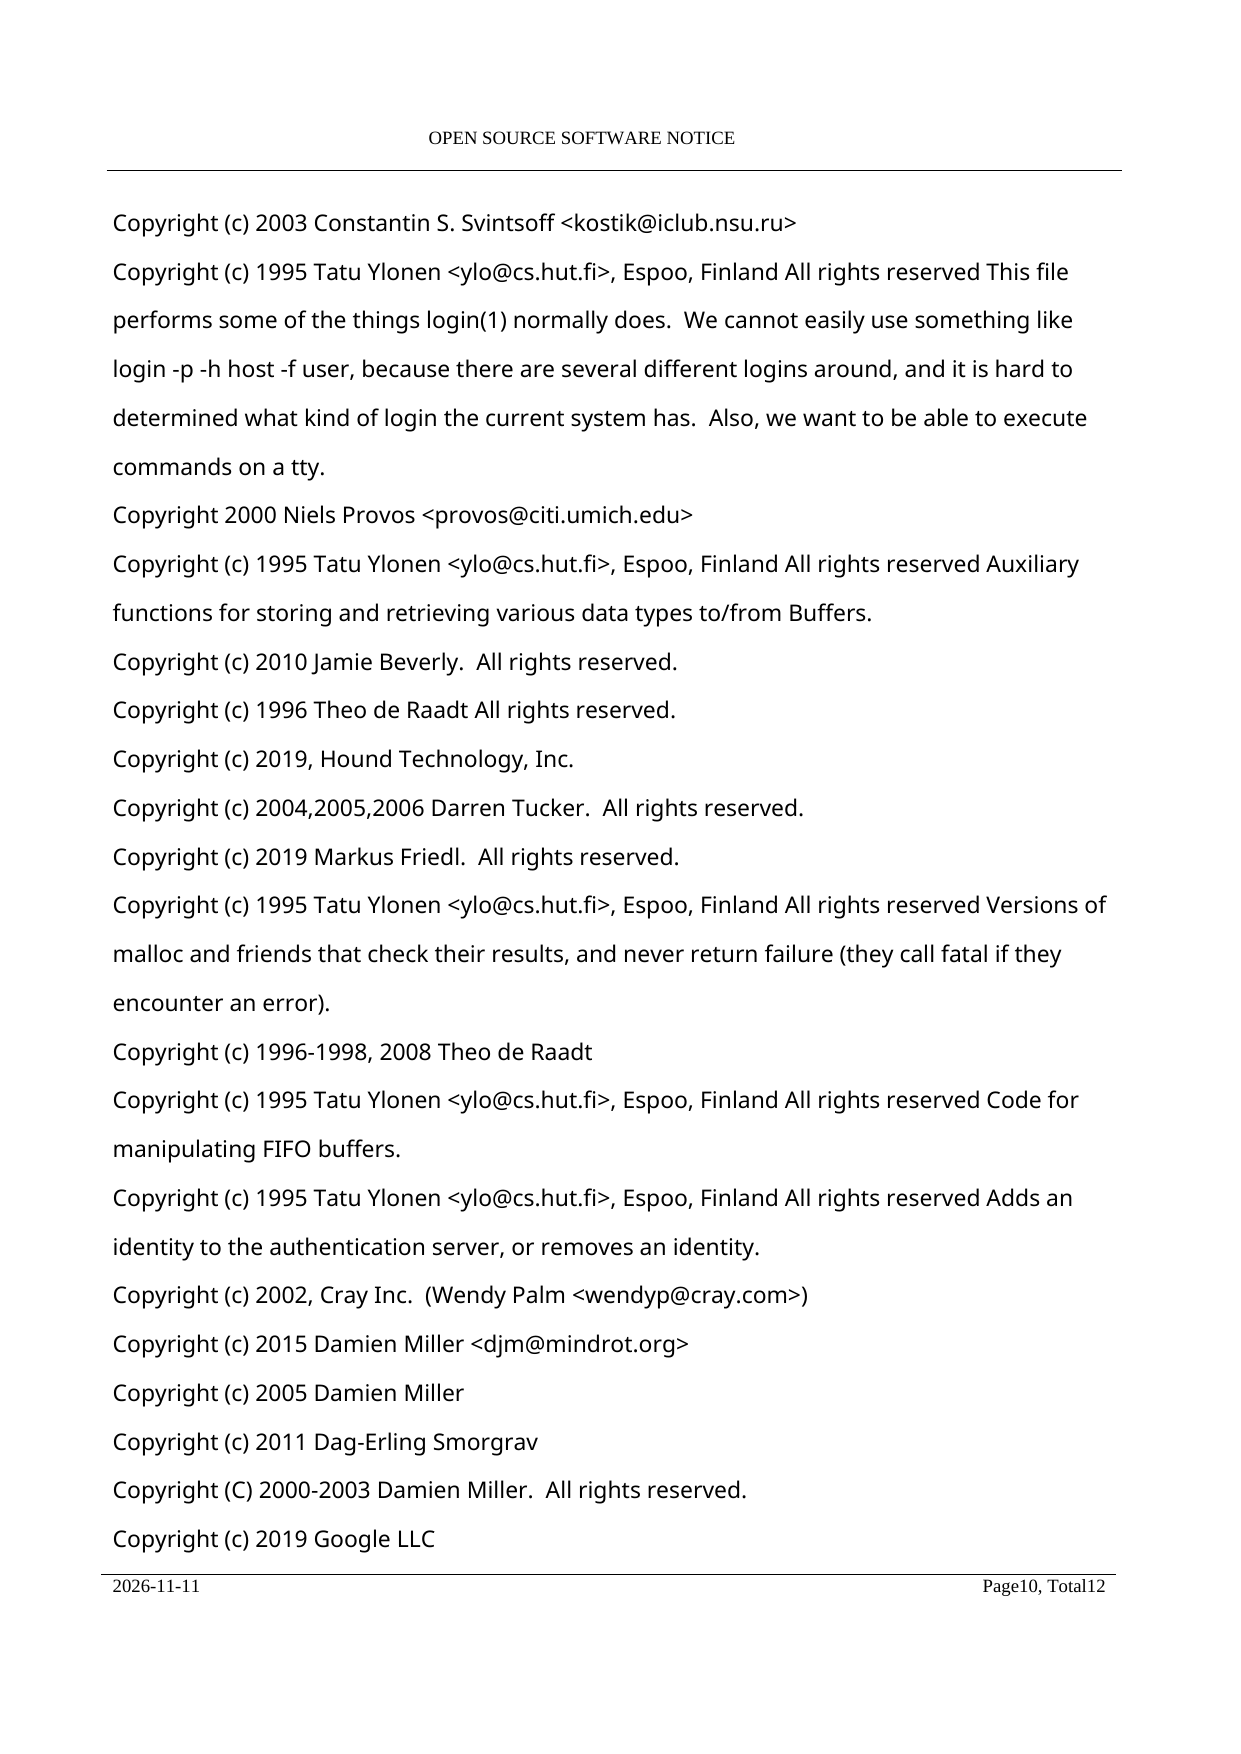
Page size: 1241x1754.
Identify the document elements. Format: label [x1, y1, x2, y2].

text [112, 206, 1128, 1555]
